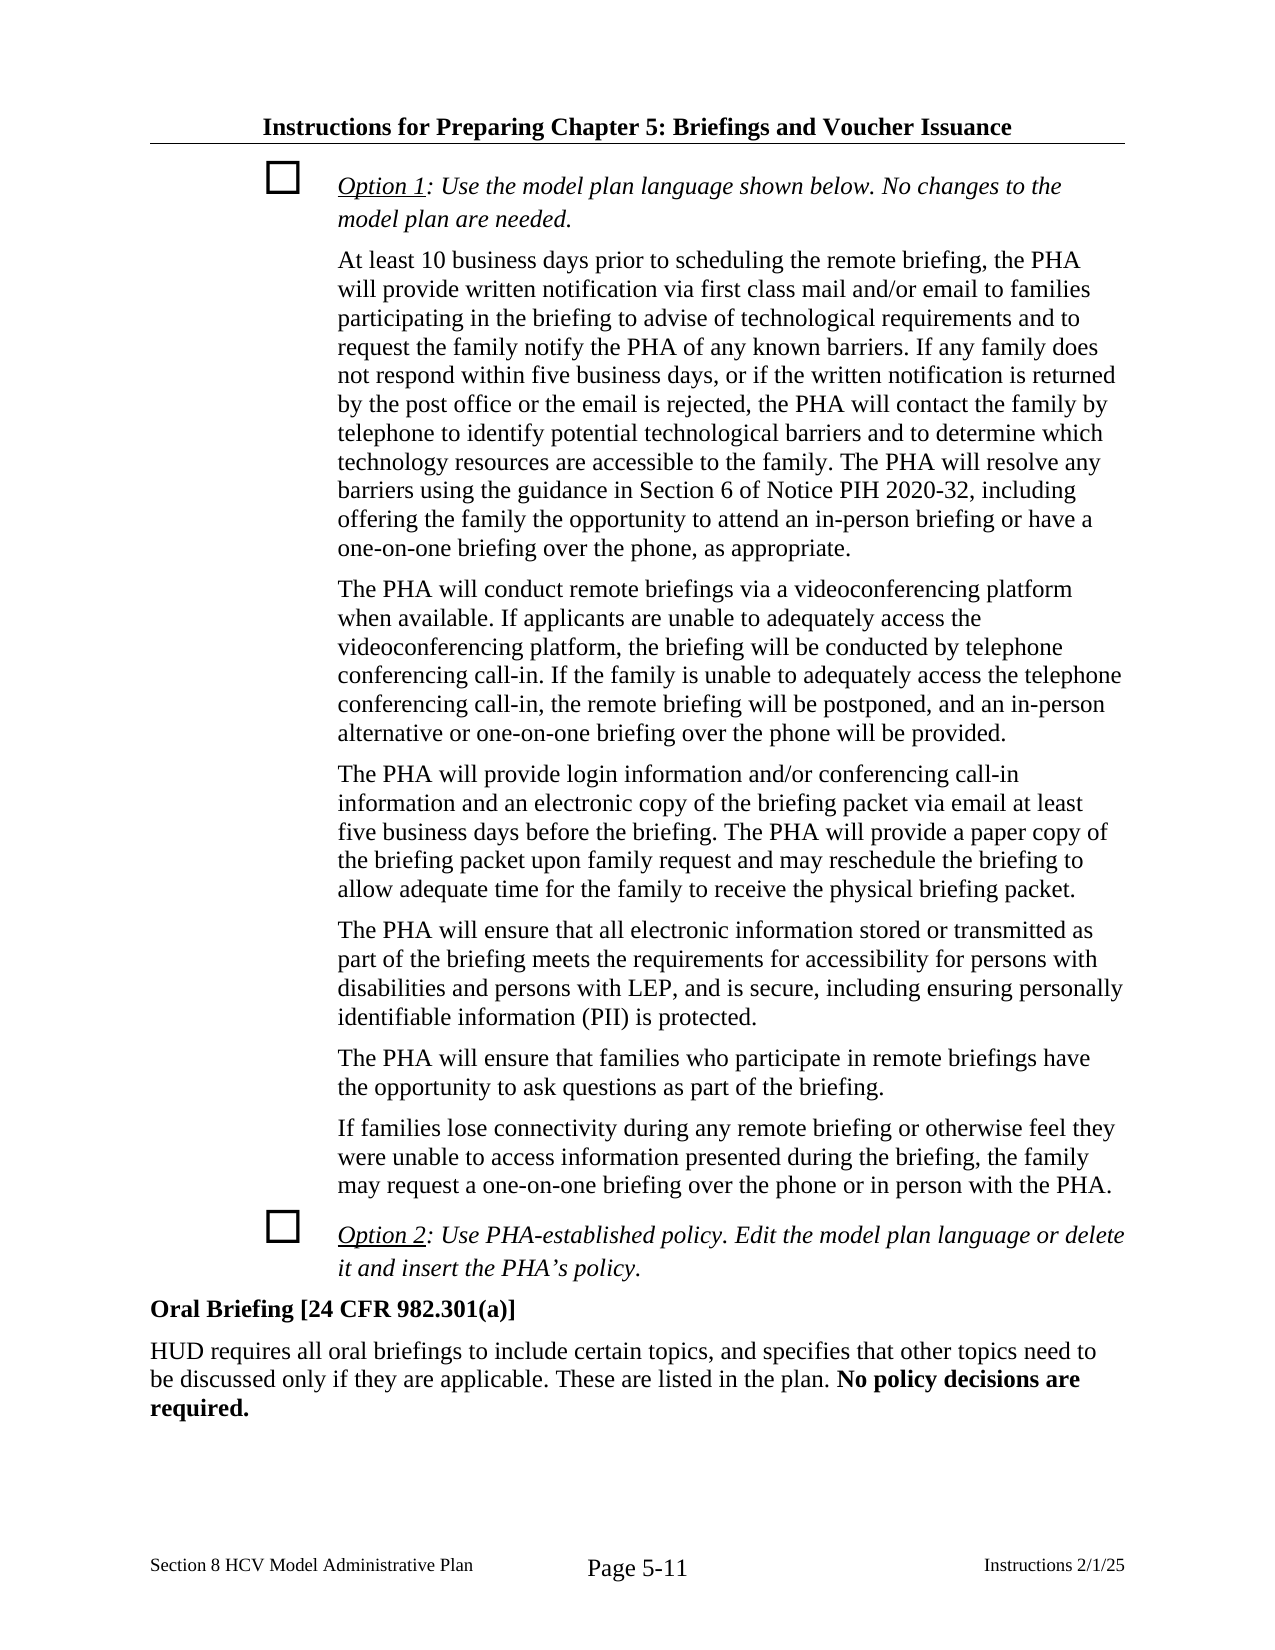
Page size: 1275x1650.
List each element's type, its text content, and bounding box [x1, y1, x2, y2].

text Option 2: Use PHA-established policy. Edit the model plan language or delete it and insert the PHA’s policy. [262, 1212, 1125, 1282]
text The PHA will ensure that all electronic information stored or transmitted as part of the briefing meets the requirements for accessibility for persons with disabilities and persons with LEP, and is secure, including ensuring personally identifiable information (PII) is protected. [337, 915, 1125, 1030]
text Option 1: Use the model plan language shown below. No changes to the model plan are needed. [262, 162, 1125, 233]
text If families lose connectivity during any remote briefing or otherwise feel they were unable to access information presented during the briefing, the family may request a one-on-one briefing over the phone or in person with the PHA. [337, 1113, 1125, 1199]
text The PHA will ensure that families who participate in remote briefings have the opportunity to ask questions as part of the briefing. [337, 1043, 1125, 1100]
text The PHA will conduct remote briefings via a videoconferencing platform when available. If applicants are unable to adequately access the videoconferencing platform, the briefing will be conducted by telephone conferencing call-in. If the family is unable to adequately access the telephone conferencing call-in, the remote briefing will be postponed, and an in-person alternative or one-on-one briefing over the phone will be provided. [337, 574, 1125, 747]
text The PHA will provide login information and/or conferencing call-in information and an electronic copy of the briefing packet via email at least five business days before the briefing. The PHA will provide a paper copy of the briefing packet upon family request and may reschedule the briefing to allow adequate time for the family to receive the physical briefing packet. [337, 759, 1125, 903]
text HUD requires all oral briefings to include certain topics, and specifies that other topics need to be discussed only if they are applicable. These are listed in the plan. No policy decisions are required. [150, 1336, 1125, 1422]
text Oral Briefing [24 CFR 982.301(a)] [150, 1294, 1125, 1323]
text At least 10 business days prior to scheduling the remote briefing, the PHA will provide written notification via first class mail and/or email to families participating in the briefing to advise of technological requirements and to request the family notify the PHA of any known barriers. If any family does not respond within five business days, or if the written notification is returned by the post office or the email is rejected, the PHA will contact the family by telephone to identify potential technological barriers and to determine which technology resources are accessible to the family. The PHA will resolve any barriers using the guidance in Section 6 of Notice PIH 2020-32, including offering the family the opportunity to attend an in-person briefing or have a one-on-one briefing over the phone, as appropriate. [337, 245, 1125, 562]
